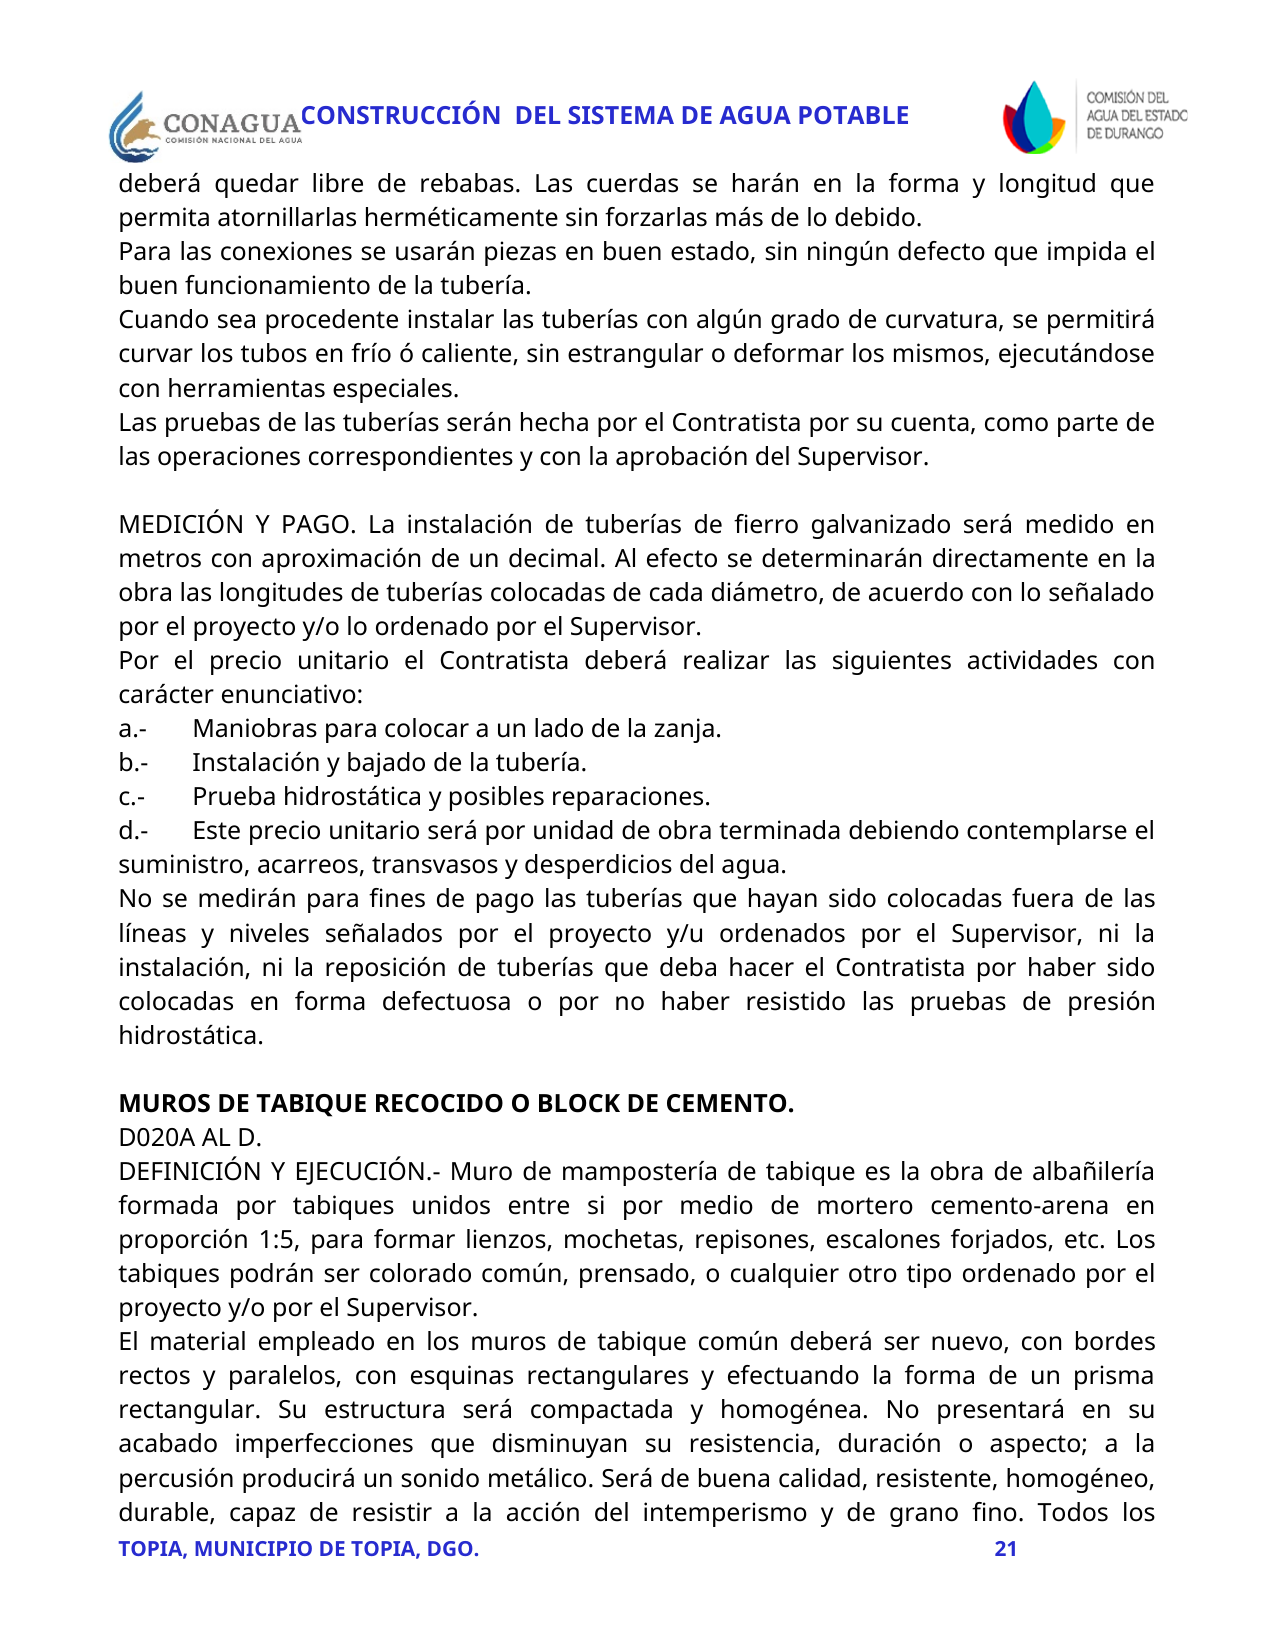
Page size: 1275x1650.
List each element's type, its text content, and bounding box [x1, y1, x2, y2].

text c.- Prueba hidrostática y posibles reparaciones. [118, 779, 1157, 813]
text Para las conexiones se usarán piezas en buen estado, sin ningún defecto que impida el buen funcionamiento de la tubería. [118, 234, 1157, 302]
text Cuando sea procedente instalar las tuberías con algún grado de curvatura, se permitirá curvar los tubos en frío ó caliente, sin estrangular o deformar los mismos, ejecutándose con herramientas especiales. [118, 302, 1157, 404]
text DEFINICIÓN Y EJECUCIÓN.- Muro de mampostería de tabique es la obra de albañilería formada por tabiques unidos entre si por medio de mortero cemento-arena en proporción 1:5, para formar lienzos, mochetas, repisones, escalones forjados, etc. Los tabiques podrán ser colorado común, prensado, o cualquier otro tipo ordenado por el proyecto y/o por el Supervisor. [118, 1154, 1157, 1324]
text D020A AL D. [118, 1119, 1157, 1154]
text b.- Instalación y bajado de la tubería. [118, 745, 1157, 779]
text MEDICIÓN Y PAGO. La instalación de tuberías de fierro galvanizado será medido en metros con aproximación de un decimal. Al efecto se determinarán directamente en la obra las longitudes de tuberías colocadas de cada diámetro, de acuerdo con lo señalado por el proyecto y/o lo ordenado por el Supervisor. [118, 506, 1157, 643]
text Las pruebas de las tuberías serán hecha por el Contratista por su cuenta, como parte de las operaciones correspondientes y con la aprobación del Supervisor. [118, 404, 1157, 472]
text MUROS DE TABIQUE RECOCIDO O BLOCK DE CEMENTO. [118, 1086, 1157, 1119]
picture [108, 90, 303, 165]
text d.- Este precio unitario será por unidad de obra terminada debiendo contemplarse el suministro, acarreos, transvasos y desperdicios del agua. [118, 813, 1157, 881]
text Por el precio unitario el Contratista deberá realizar las siguientes actividades con carácter enunciativo: [118, 643, 1157, 711]
text a.- Maniobras para colocar a un lado de la zanja. [118, 711, 1157, 745]
text No se medirán para fines de pago las tuberías que hayan sido colocadas fuera de las líneas y niveles señalados por el proyecto y/u ordenados por el Supervisor, ni la instalación, ni la reposición de tuberías que deba hacer el Contratista por haber sido colocadas en forma defectuosa o por no haber resistido las pruebas de presión hidrostática. [118, 881, 1157, 1051]
picture [1000, 78, 1191, 157]
